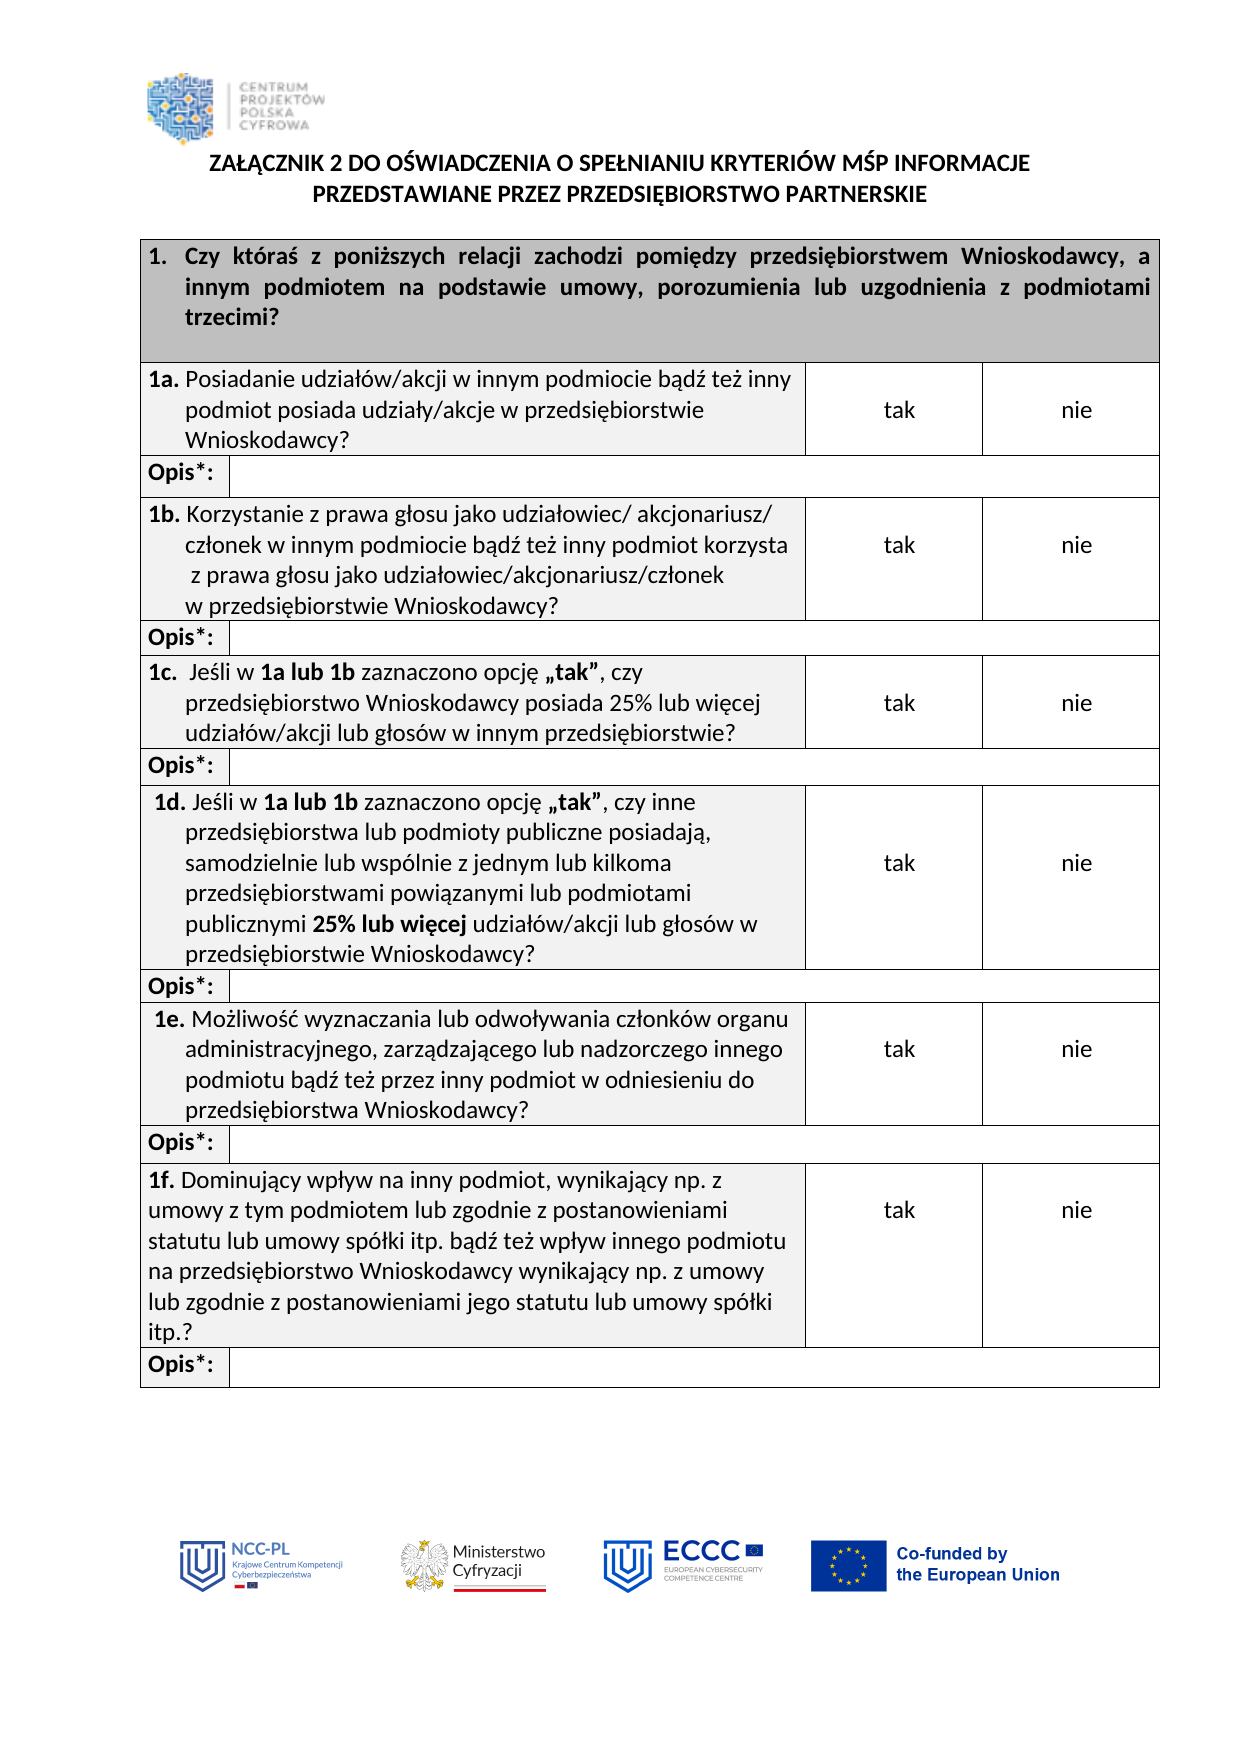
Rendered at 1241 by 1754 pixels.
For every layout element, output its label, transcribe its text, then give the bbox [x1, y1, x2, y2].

table_cell 1b. Korzystanie z prawa głosu jako udziałowiec/ akcjonariusz/ członek w innym podmiocie bądź też inny podmiot korzysta z prawa głosu jako udziałowiec/akcjonariusz/członek w przedsiębiorstwie Wnioskodawcy? [141, 498, 805, 620]
table_cell Opis*: [141, 970, 229, 1002]
picture [147, 1508, 1093, 1622]
table_cell 1a. Posiadanie udziałów/akcji w innym podmiocie bądź też inny podmiot posiada udziały/akcje w przedsiębiorstwie Wnioskodawcy? [141, 363, 805, 455]
table_cell [230, 456, 1159, 497]
table_cell 1f. Dominujący wpływ na inny podmiot, wynikający np. z umowy z tym podmiotem lub zgodnie z postanowieniami statutu lub umowy spółki itp. bądź też wpływ innego podmiotu na przedsiębiorstwo Wnioskodawcy wynikający np. z umowy lub zgodnie z postanowieniami jego statutu lub umowy spółki itp.? [141, 1164, 805, 1347]
table_cell 1c. Jeśli w 1a lub 1b zaznaczono opcję „tak”, czy przedsiębiorstwo Wnioskodawcy posiada 25% lub więcej udziałów/akcji lub głosów w innym przedsiębiorstwie? [141, 656, 805, 748]
table_cell nie [983, 363, 1159, 455]
table_cell Opis*: [141, 749, 229, 785]
picture [147, 73, 325, 146]
table_cell tak [806, 1003, 982, 1125]
table_cell Opis*: [141, 456, 229, 497]
table_cell nie [983, 1164, 1159, 1347]
table_cell 1e. Możliwość wyznaczania lub odwoływania członków organu administracyjnego, zarządzającego lub nadzorczego innego podmiotu bądź też przez inny podmiot w odniesieniu do przedsiębiorstwa Wnioskodawcy? [141, 1003, 805, 1125]
table_cell Opis*: [141, 1126, 229, 1163]
table_cell [230, 1126, 1159, 1163]
table_cell Opis*: [141, 621, 229, 655]
table_cell nie [983, 786, 1159, 969]
table_cell Opis*: [141, 1348, 229, 1387]
table_cell tak [806, 363, 982, 455]
subtitle ZAŁĄCZNIK 2 DO OŚWIADCZENIA O SPEŁNIANIU KRYTERIÓW MŚP INFORMACJE PRZEDSTAWIANE PRZEZ PRZEDSIĘBIORSTWO PARTNERSKIE [148, 148, 1093, 209]
table_header Czy któraś z poniższych relacji zachodzi pomiędzy przedsiębiorstwem Wnioskodawcy, a innym podmiotem na podstawie umowy, porozumienia lub uzgodnienia z podmiotami trzecimi? [141, 240, 1159, 362]
table_cell nie [983, 498, 1159, 620]
table_cell tak [806, 1164, 982, 1347]
table_cell [230, 749, 1159, 785]
table_cell 1d. Jeśli w 1a lub 1b zaznaczono opcję „tak”, czy inne przedsiębiorstwa lub podmioty publiczne posiadają, samodzielnie lub wspólnie z jednym lub kilkoma przedsiębiorstwami powiązanymi lub podmiotami publicznymi 25% lub więcej udziałów/akcji lub głosów w przedsiębiorstwie Wnioskodawcy? [141, 786, 805, 969]
table_cell [230, 1348, 1159, 1387]
table_cell tak [806, 656, 982, 748]
table_cell [230, 621, 1159, 655]
table_cell [230, 970, 1159, 1002]
table_cell tak [806, 786, 982, 969]
table_cell nie [983, 1003, 1159, 1125]
table_cell nie [983, 656, 1159, 748]
table_cell tak [806, 498, 982, 620]
